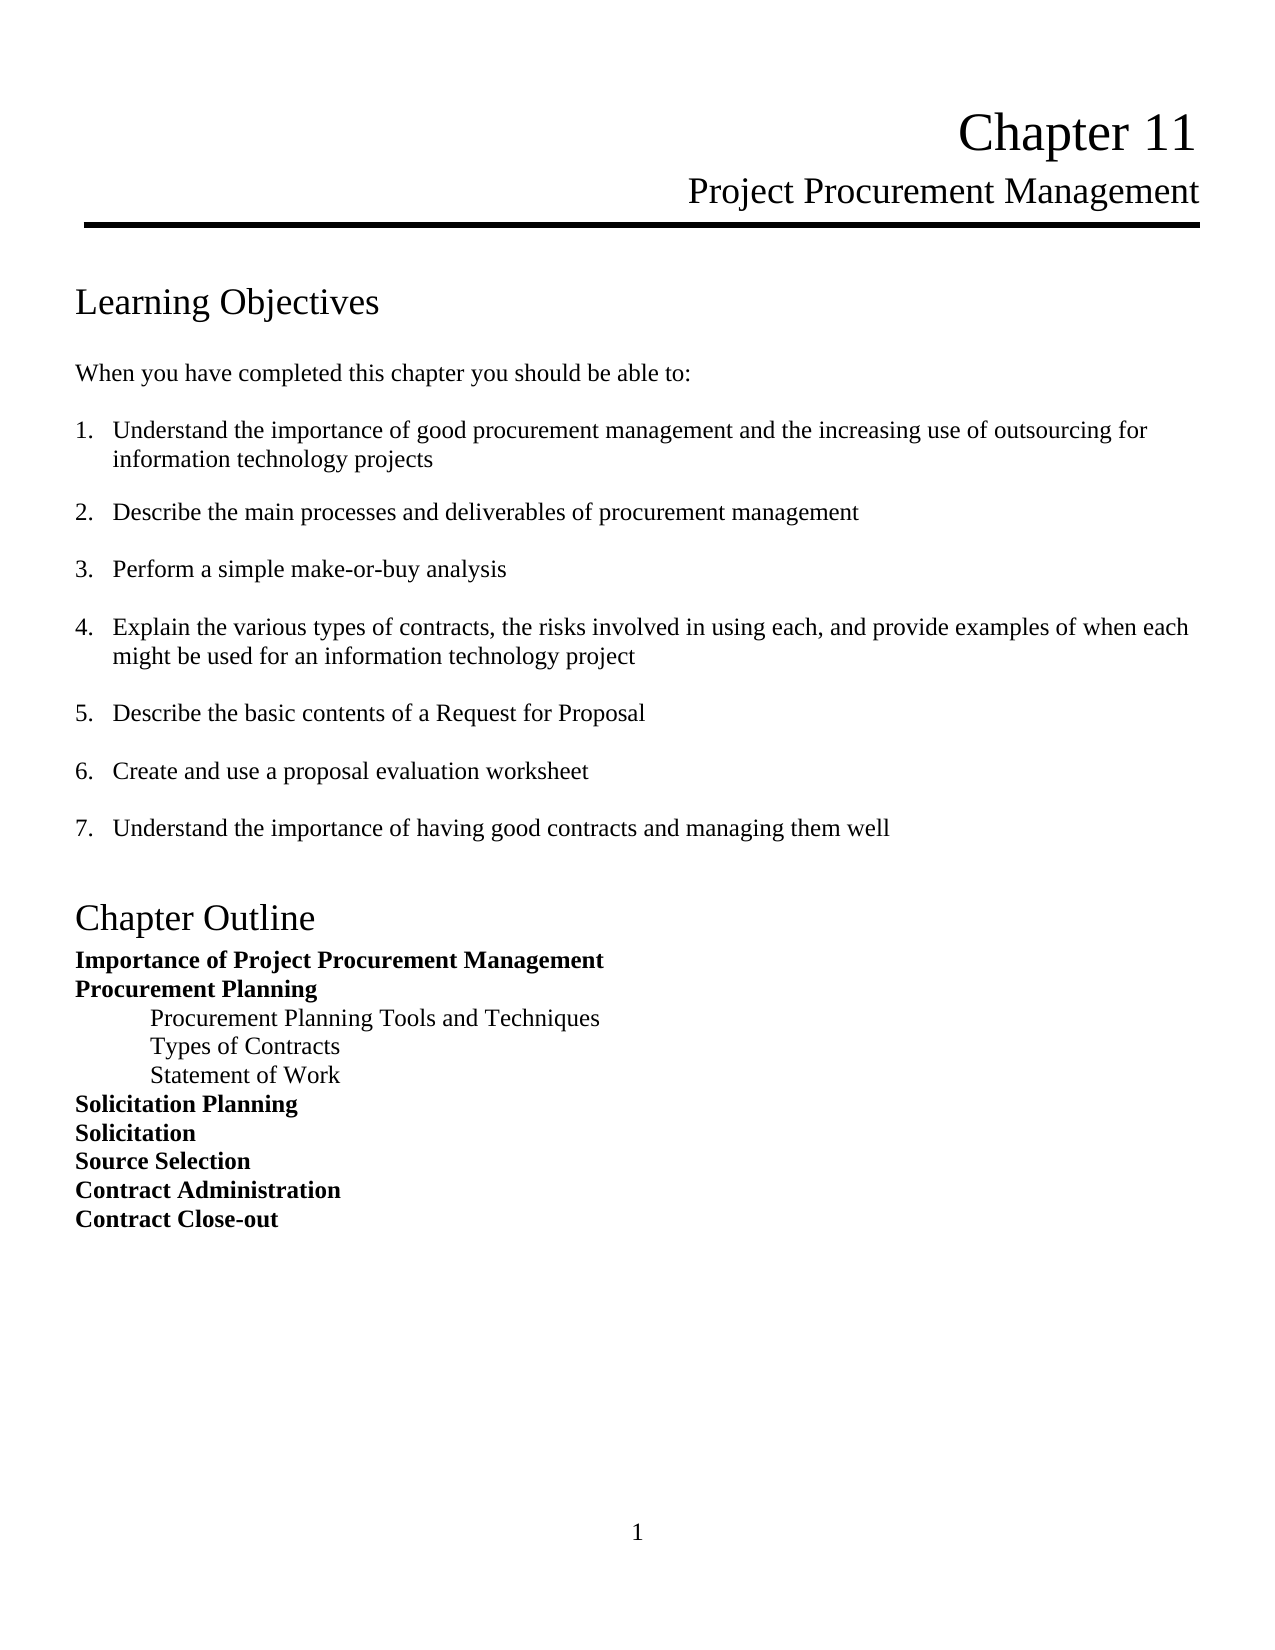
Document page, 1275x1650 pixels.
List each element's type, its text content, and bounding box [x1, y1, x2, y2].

text Procurement Planning Tools and Techniques [150, 1003, 1200, 1031]
subtitle Chapter 11 [750, 100, 1200, 162]
list Explain the various types of contracts, the risks involved in using each, and provide examples of when each might be used for an information technology project [75, 612, 1200, 669]
text Solicitation Planning [75, 1089, 1200, 1118]
text Importance of Project Procurement Management [75, 945, 1200, 974]
list Understand the importance of having good contracts and managing them well [75, 813, 1200, 842]
text When you have completed this chapter you should be able to: [75, 358, 1200, 387]
list Perform a simple make-or-buy analysis [75, 554, 1200, 583]
text Contract Administration [75, 1175, 1200, 1204]
list Describe the main processes and deliverables of procurement management [75, 497, 1200, 526]
text Procurement Planning [75, 974, 1200, 1003]
text Source Selection [75, 1146, 1200, 1175]
text Solicitation [75, 1118, 1200, 1146]
text Contract Close-out [75, 1204, 1200, 1233]
subtitle Chapter Outline [75, 896, 1200, 939]
text Types of Contracts [150, 1031, 1200, 1060]
list Understand the importance of good procurement management and the increasing use of outsourcing for information technology projects [75, 415, 1200, 473]
subtitle Learning Objectives [75, 280, 1200, 323]
list Create and use a proposal evaluation worksheet [75, 756, 1200, 784]
text Project Procurement Management [75, 168, 1200, 212]
list Describe the basic contents of a Request for Proposal [75, 698, 1200, 727]
text Statement of Work [150, 1060, 1200, 1089]
